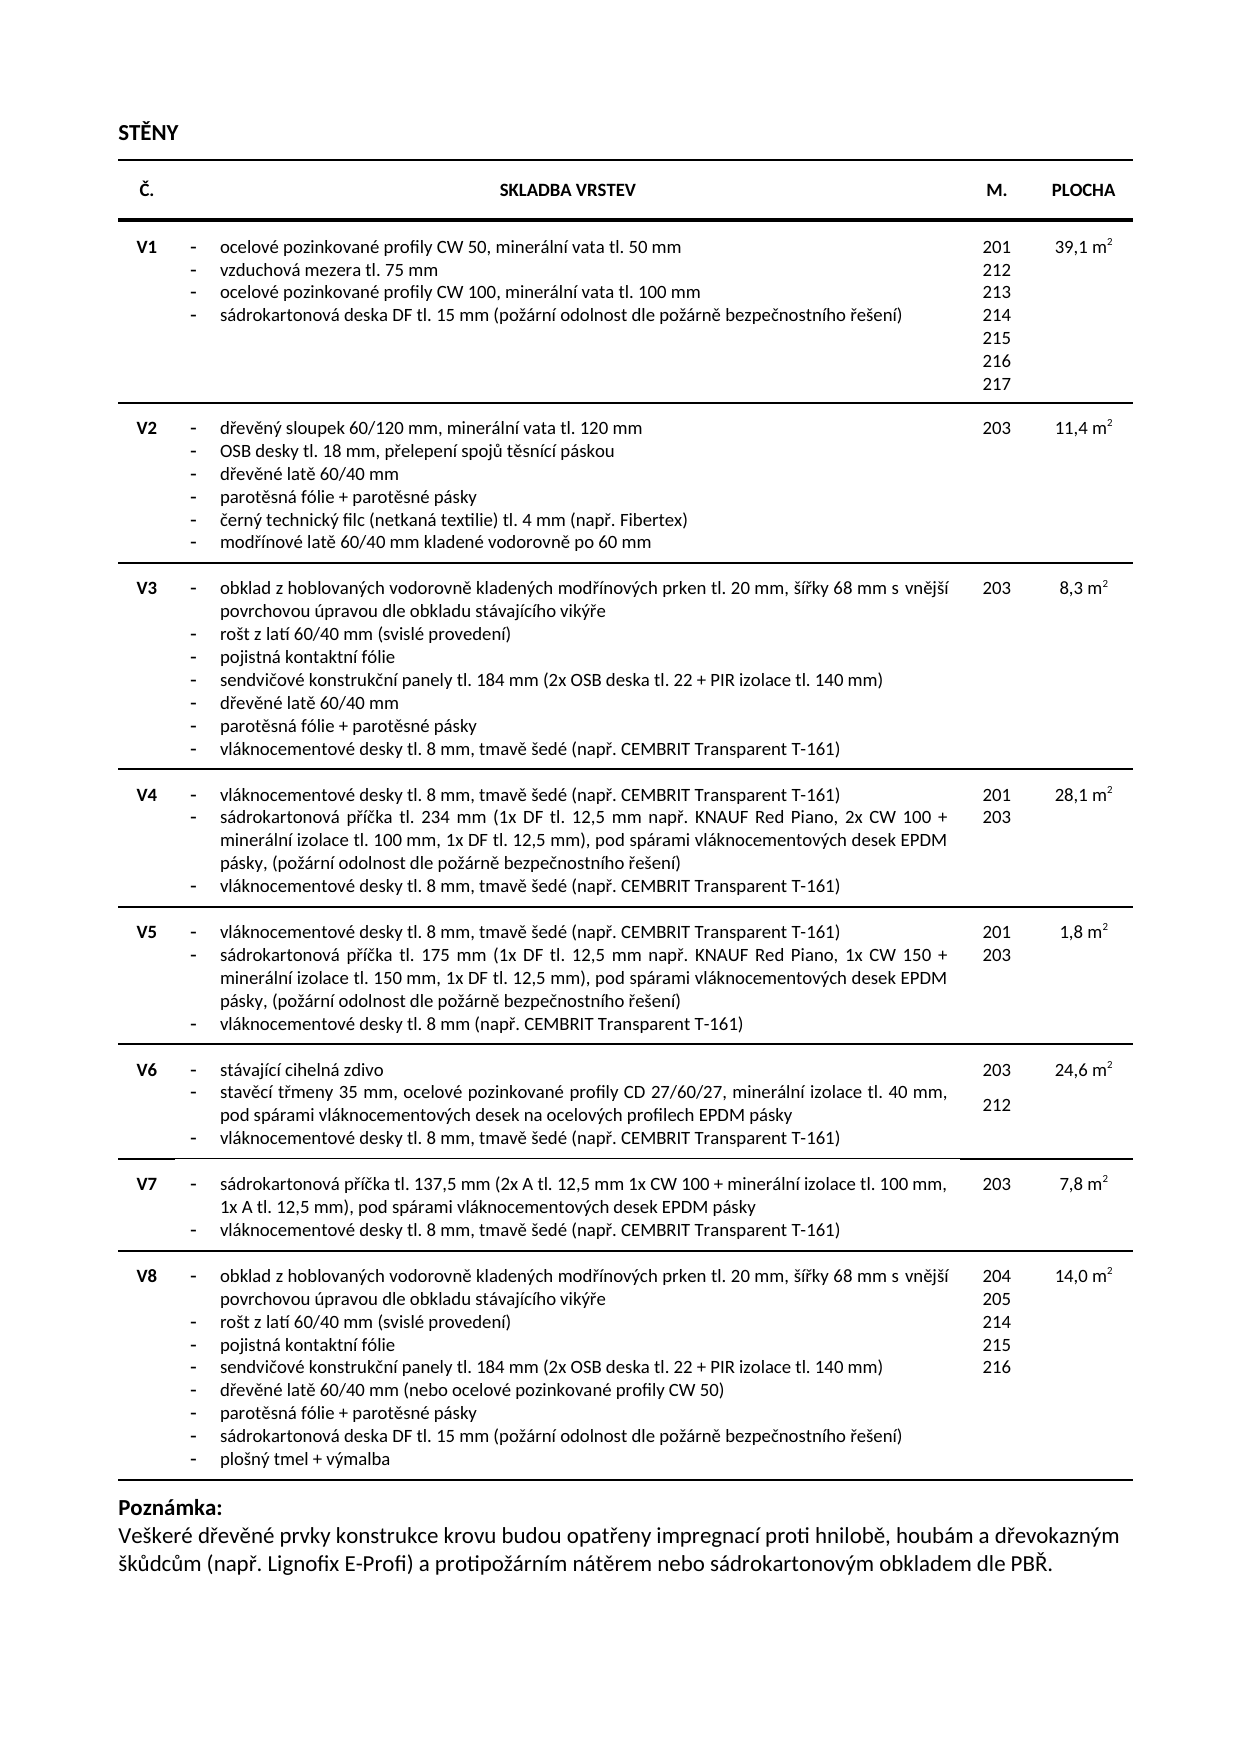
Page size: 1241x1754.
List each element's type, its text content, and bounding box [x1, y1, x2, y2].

table_cell 14,0 m2 [1034, 1252, 1133, 1479]
table_cell 201 203 [960, 770, 1033, 906]
table_cell V4 [118, 770, 175, 906]
table_cell 11,4 m2 [1034, 404, 1133, 562]
table_cell 1,8 m2 [1034, 908, 1133, 1043]
table_cell 39,1 m2 [1034, 222, 1133, 402]
table_cell 201 212 213 214 215 216 217 [960, 222, 1033, 402]
table_cell V8 [118, 1252, 175, 1479]
table_cell sádrokartonová příčka tl. 137,5 mm (2x A tl. 12,5 mm 1x CW 100 + minerální izolace tl. 100 mm, 1x A tl. 12,5 mm), pod spárami vláknocementových desek EPDM pásky vláknocementové desky tl. 8 mm, tmavě šedé (např. CEMBRIT Transparent T-161) [175, 1159, 960, 1249]
table_cell 203 212 [960, 1045, 1033, 1158]
table_cell V1 [118, 222, 175, 402]
table_cell dřevěný sloupek 60/120 mm, minerální vata tl. 120 mm OSB desky tl. 18 mm, přelepení spojů těsnící páskou dřevěné latě 60/40 mm parotěsná fólie + parotěsné pásky černý technický filc (netkaná textilie) tl. 4 mm (např. Fibertex) modřínové latě 60/40 mm kladené vodorovně po 60 mm [175, 404, 960, 562]
table_cell ocelové pozinkované profily CW 50, minerální vata tl. 50 mm vzduchová mezera tl. 75 mm ocelové pozinkované profily CW 100, minerální vata tl. 100 mm sádrokartonová deska DF tl. 15 mm (požární odolnost dle požárně bezpečnostního řešení) [175, 222, 960, 402]
table_cell 203 [960, 404, 1033, 562]
table_cell V6 [118, 1045, 175, 1158]
table_cell V2 [118, 404, 175, 562]
table_cell stávající cihelná zdivo stavěcí třmeny 35 mm, ocelové pozinkované profily CD 27/60/27, minerální izolace tl. 40 mm, pod spárami vláknocementových desek na ocelových profilech EPDM pásky vláknocementové desky tl. 8 mm, tmavě šedé (např. CEMBRIT Transparent T-161) [175, 1045, 960, 1158]
table_cell vláknocementové desky tl. 8 mm, tmavě šedé (např. CEMBRIT Transparent T-161) sádrokartonová příčka tl. 175 mm (1x DF tl. 12,5 mm např. KNAUF Red Piano, 1x CW 150 + minerální izolace tl. 150 mm, 1x DF tl. 12,5 mm), pod spárami vláknocementových desek EPDM pásky, (požární odolnost dle požárně bezpečnostního řešení) vláknocementové desky tl. 8 mm (např. CEMBRIT Transparent T-161) [175, 908, 960, 1043]
table_header m. [960, 161, 1033, 218]
table_cell 24,6 m2 [1034, 1045, 1133, 1158]
text Veškeré dřevěné prvky konstrukce krovu budou opatřeny impregnací proti hnilobě, houbám a dřevokazným škůdcům (např. Lignofix E-Profi) a protipožárním nátěrem nebo sádrokartonovým obkladem dle PBŘ. [118, 1521, 1122, 1577]
text Stěny [118, 118, 1122, 146]
table_cell 201 203 [960, 908, 1033, 1043]
table_cell 28,1 m2 [1034, 770, 1133, 906]
table_cell 203 [960, 564, 1033, 768]
table_cell 204 205 214 215 216 [960, 1252, 1033, 1479]
table_cell obklad z hoblovaných vodorovně kladených modřínových prken tl. 20 mm, šířky 68 mm s vnější povrchovou úpravou dle obkladu stávajícího vikýře rošt z latí 60/40 mm (svislé provedení) pojistná kontaktní fólie sendvičové konstrukční panely tl. 184 mm (2x OSB deska tl. 22 + PIR izolace tl. 140 mm) dřevěné latě 60/40 mm parotěsná fólie + parotěsné pásky vláknocementové desky tl. 8 mm, tmavě šedé (např. CEMBRIT Transparent T-161) [175, 564, 960, 768]
table_header PLOCHA [1034, 161, 1133, 218]
table_cell 203 [960, 1160, 1033, 1249]
table_cell V3 [118, 564, 175, 768]
text Poznámka: [118, 1493, 1122, 1521]
table_header skladba vrstev [175, 161, 960, 218]
table_header č. [118, 161, 175, 218]
table_cell 8,3 m2 [1034, 564, 1133, 768]
table_cell 7,8 m2 [1034, 1160, 1133, 1249]
table_cell obklad z hoblovaných vodorovně kladených modřínových prken tl. 20 mm, šířky 68 mm s vnější povrchovou úpravou dle obkladu stávajícího vikýře rošt z latí 60/40 mm (svislé provedení) pojistná kontaktní fólie sendvičové konstrukční panely tl. 184 mm (2x OSB deska tl. 22 + PIR izolace tl. 140 mm) dřevěné latě 60/40 mm (nebo ocelové pozinkované profily CW 50) parotěsná fólie + parotěsné pásky sádrokartonová deska DF tl. 15 mm (požární odolnost dle požárně bezpečnostního řešení) plošný tmel + výmalba [175, 1252, 960, 1479]
table_cell V7 [118, 1160, 175, 1249]
table_cell vláknocementové desky tl. 8 mm, tmavě šedé (např. CEMBRIT Transparent T-161) sádrokartonová příčka tl. 234 mm (1x DF tl. 12,5 mm např. KNAUF Red Piano, 2x CW 100 + minerální izolace tl. 100 mm, 1x DF tl. 12,5 mm), pod spárami vláknocementových desek EPDM pásky, (požární odolnost dle požárně bezpečnostního řešení) vláknocementové desky tl. 8 mm, tmavě šedé (např. CEMBRIT Transparent T-161) [175, 770, 960, 906]
table_cell V5 [118, 908, 175, 1043]
